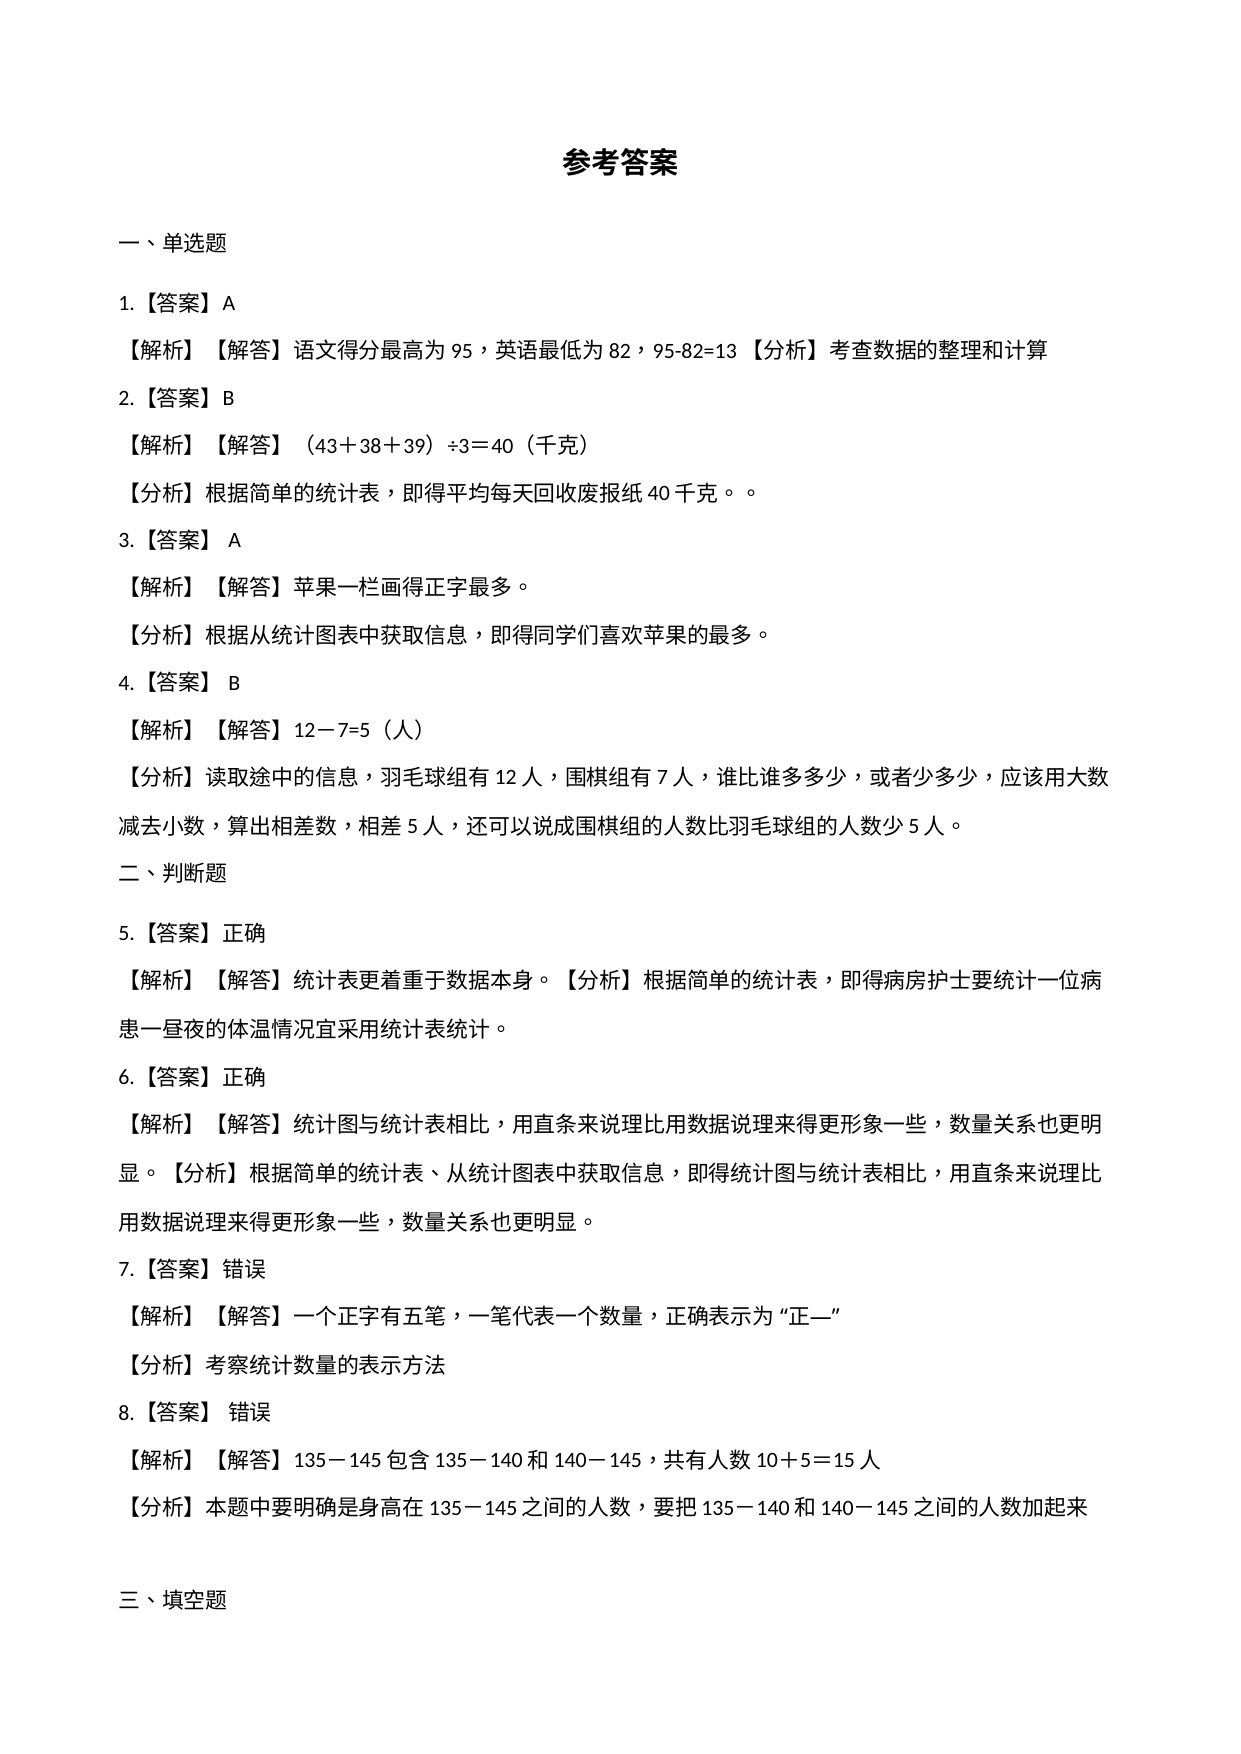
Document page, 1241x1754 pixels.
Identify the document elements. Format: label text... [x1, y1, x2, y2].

text 【解析】【解答】135－145包含135－140和140－145，共有人数10＋5＝15人 [118, 1443, 1122, 1476]
text 【分析】本题中要明确是身高在135－145之间的人数，要把135－140和140－145之间的人数加起来 [118, 1491, 1122, 1523]
text 8.【答案】 错误 [118, 1396, 1122, 1428]
text 【解析】【解答】语文得分最高为95，英语最低为82，95-82=13 【分析】考查数据的整理和计算 [118, 334, 1122, 367]
text 一、单选题 [118, 227, 1122, 259]
text 2.【答案】B [118, 381, 1122, 414]
text 7.【答案】错误 [118, 1252, 1122, 1285]
text 【解析】【解答】（43＋38＋39）÷3＝40（千克） [118, 429, 1122, 461]
text 1.【答案】A [118, 287, 1122, 319]
text 【分析】根据从统计图表中获取信息，即得同学们喜欢苹果的最多。 [118, 618, 1122, 651]
text 4.【答案】 B [118, 666, 1122, 698]
text 6.【答案】正确 [118, 1060, 1122, 1093]
text 参考答案 [118, 129, 1122, 194]
text 【分析】根据简单的统计表，即得平均每天回收废报纸40千克。。 [118, 476, 1122, 509]
text 【分析】读取途中的信息，羽毛球组有12人，围棋组有7人，谁比谁多多少，或者少多少，应该用大数减去小数，算出相差数，相差5人，还可以说成围棋组的人数比羽毛球组的人数少5人。 [118, 761, 1122, 842]
text 二、判断题 [118, 857, 1122, 889]
text 5.【答案】正确 [118, 917, 1122, 949]
text 【解析】【解答】统计表更着重于数据本身。【分析】根据简单的统计表，即得病房护士要统计一位病患一昼夜的体温情况宜采用统计表统计。 [118, 964, 1122, 1045]
text 3.【答案】 A [118, 524, 1122, 556]
text 三、填空题 [118, 1584, 1122, 1617]
text 【解析】【解答】一个正字有五笔，一笔代表一个数量，正确表示为 “正—” 【分析】考察统计数量的表示方法 [118, 1300, 1122, 1381]
text 【解析】【解答】苹果一栏画得正字最多。 [118, 571, 1122, 603]
text 【解析】【解答】12－7=5（人） [118, 713, 1122, 746]
text 【解析】【解答】统计图与统计表相比，用直条来说理比用数据说理来得更形象一些，数量关系也更明显。【分析】根据简单的统计表、从统计图表中获取信息，即得统计图与统计表相比，用直条来说理比用数据说理来得更形象一些，数量关系也更明显。 [118, 1108, 1122, 1238]
